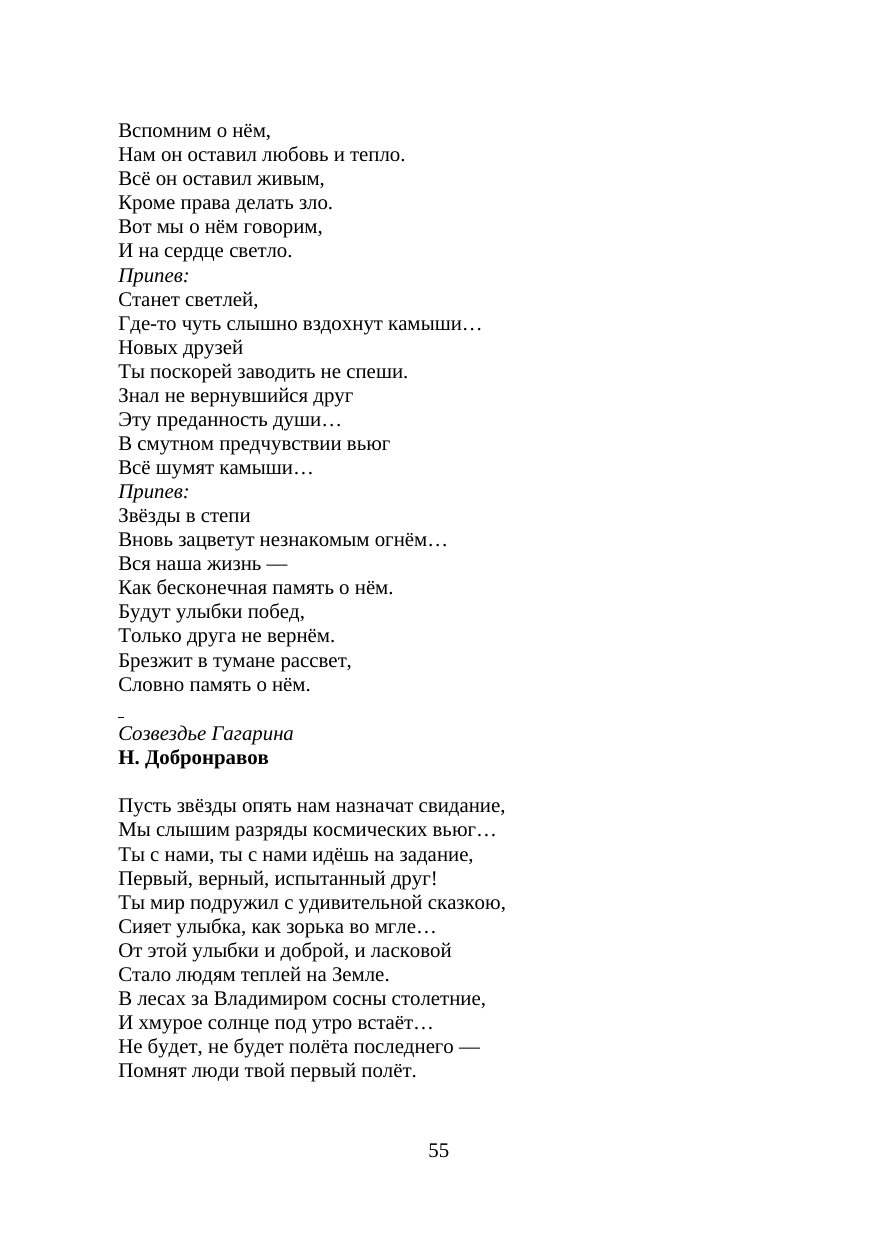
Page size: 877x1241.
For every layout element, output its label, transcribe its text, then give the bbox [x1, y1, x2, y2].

text Ты мир подружил с удивительной сказкою, Сияет улыбка, как зорька во мгле… От этой улыбки и доброй, и ласковой Стало людям теплей на Земле. [118, 889, 759, 986]
text В лесах за Владимиром сосны столетние, И хмурое солнце под утро встаёт… Не будет, не будет полёта последнего — Помнят люди твой первый полёт. [118, 986, 759, 1082]
text Припев: [118, 262, 759, 287]
text Созвездье Гагарина Н. Добронравов [118, 721, 759, 769]
text Станет светлей, Где-то чуть слышно вздохнут камыши… Новых друзей Ты поскорей заводить не спеши. Знал не вернувшийся друг Эту преданность души… В смутном предчувствии вьюг Всё шумят камыши… [118, 287, 759, 479]
text Припев: [118, 479, 759, 503]
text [118, 118, 759, 262]
text Звёзды в степи Вновь зацветут незнакомым огнём… Вся наша жизнь — Как бесконечная память о нём. Будут улыбки побед, Только друга не вернём. Брезжит в тумане рассвет, Словно память о нём. [118, 503, 759, 696]
text Пусть звёзды опять нам назначат свидание, Мы слышим разряды космических вьюг… Ты с нами, ты с нами идёшь на задание, Первый, верный, испытанный друг! [118, 793, 759, 889]
